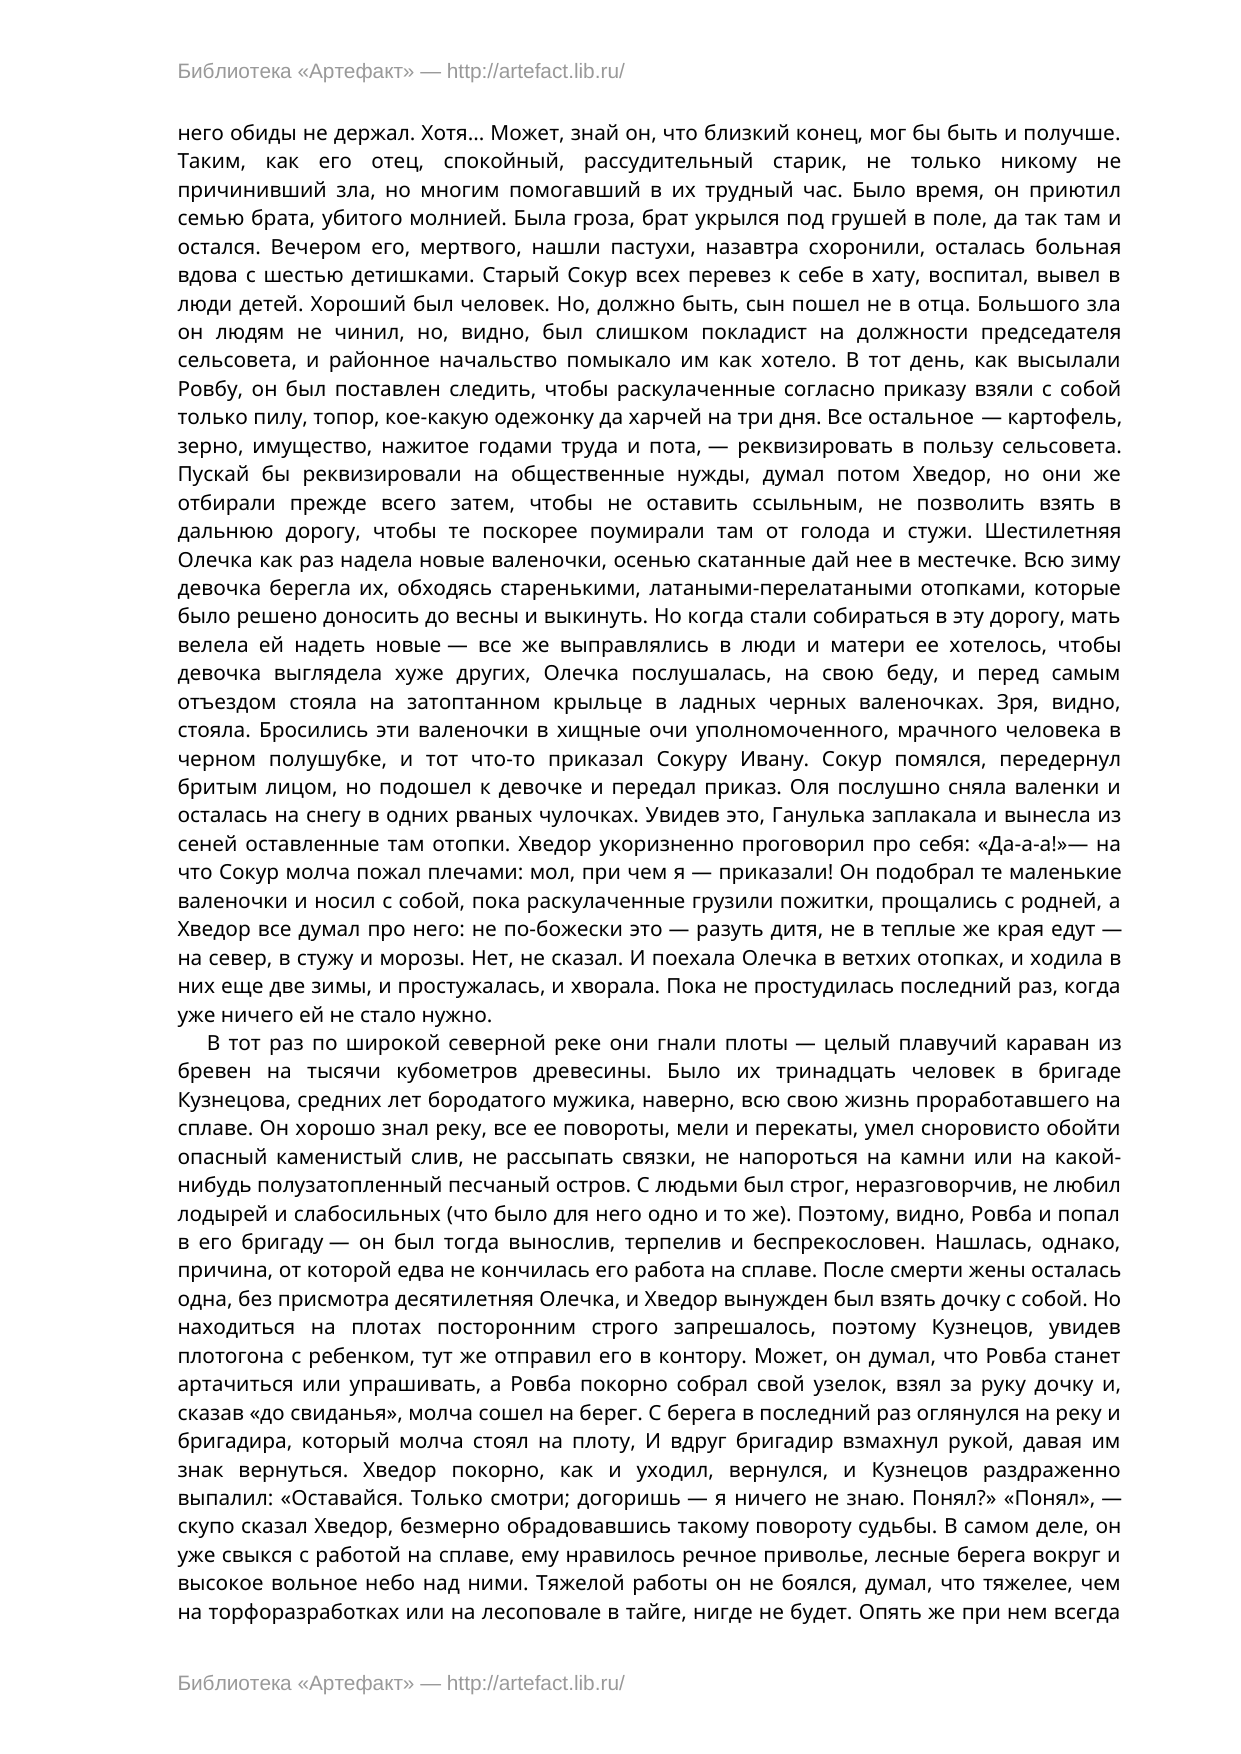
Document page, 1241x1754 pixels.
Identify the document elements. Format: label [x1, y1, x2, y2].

text [177, 118, 1122, 1028]
text [177, 1028, 1122, 1625]
